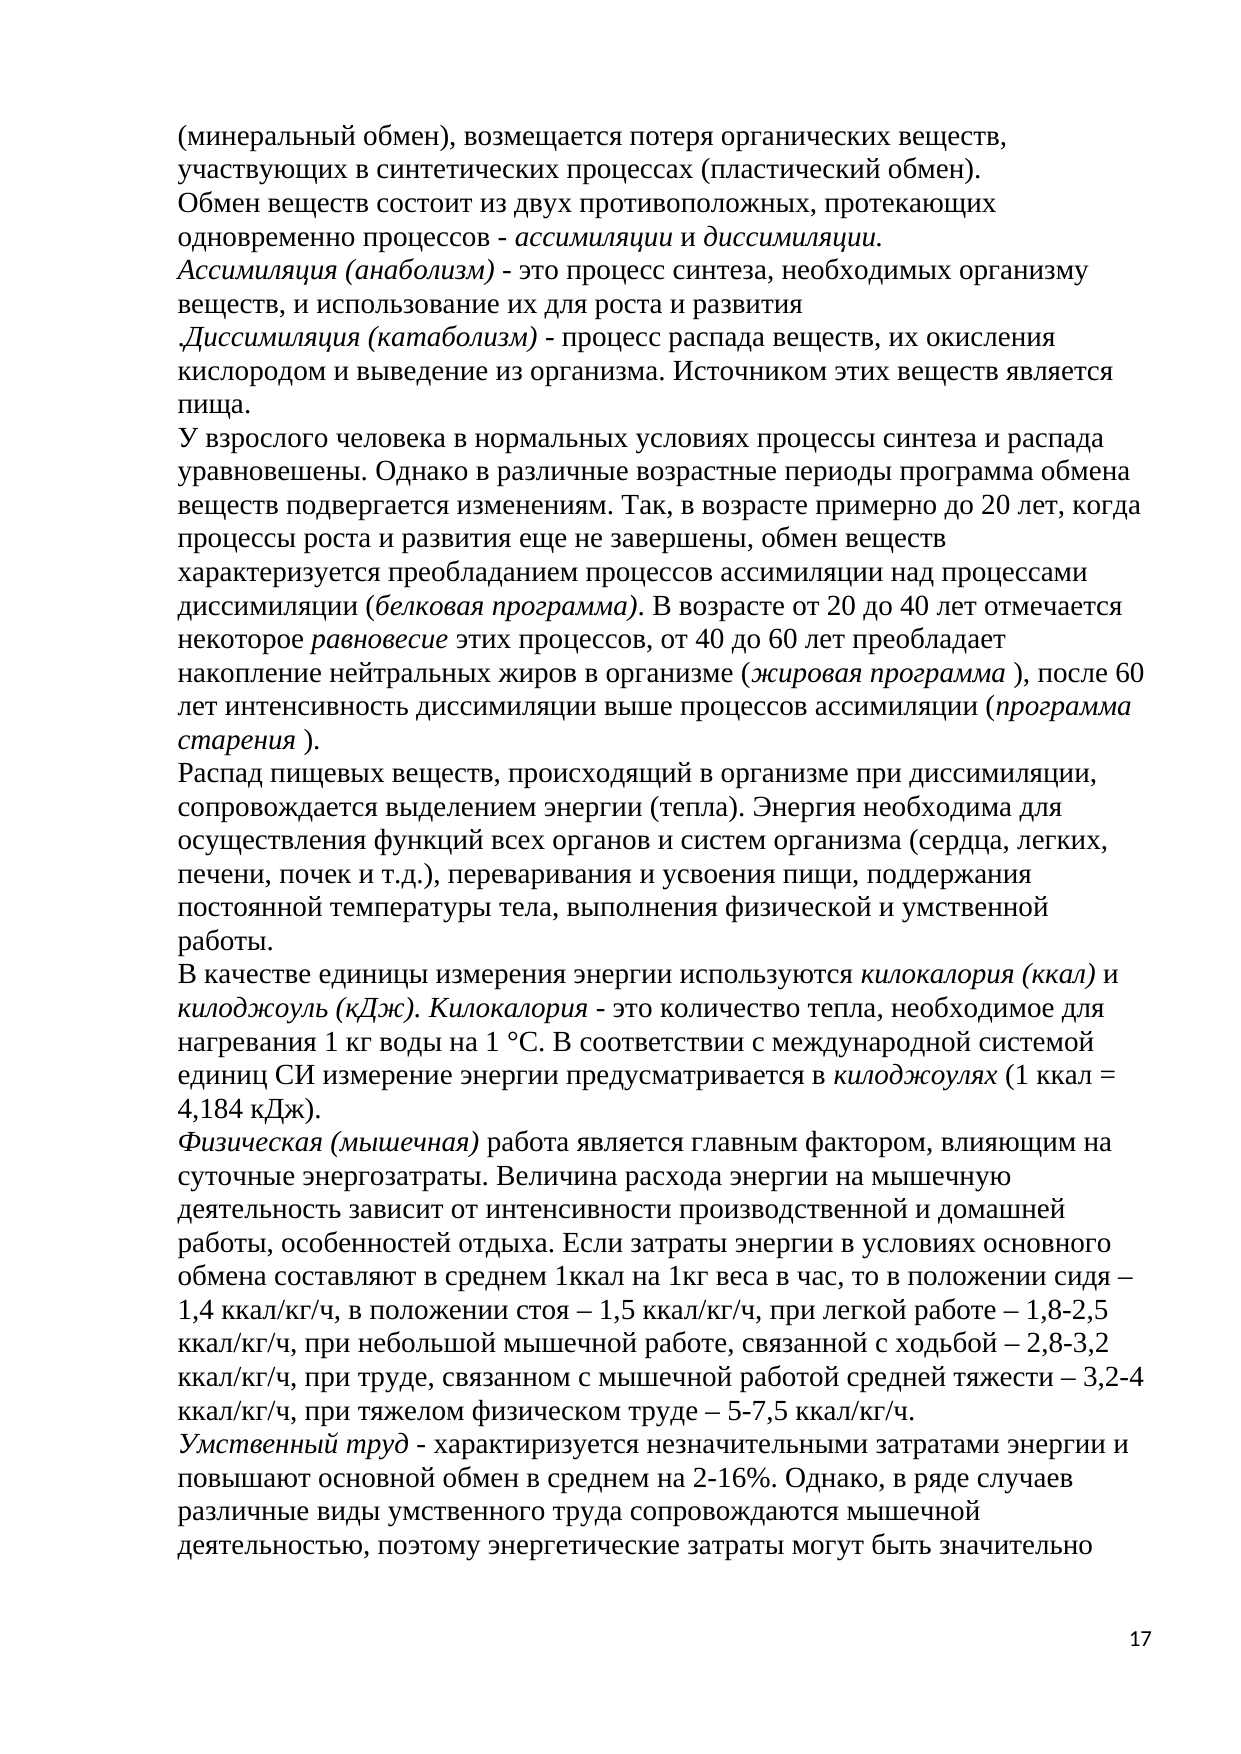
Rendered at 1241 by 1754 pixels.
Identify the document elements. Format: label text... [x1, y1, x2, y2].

text Физическая (мышечная) работа является главным фактором, влияющим на суточные энергозатраты. Величина расхода энергии на мышечную деятельность зависит от интенсивности производственной и домашней работы, особенностей отдыха. Если затраты энергии в условиях основного обмена составляют в среднем 1ккал на 1кг веса в час, то в положении сидя – 1,4 ккал/кг/ч, в положении стоя – 1,5 ккал/кг/ч, при легкой работе – 1,8-2,5 ккал/кг/ч, при небольшой мышечной работе, связанной с ходьбой – 2,8-3,2 ккал/кг/ч, при труде, связанном с мышечной работой средней тяжести – 3,2-4 ккал/кг/ч, при тяжелом физическом труде – 5-7,5 ккал/кг/ч. [177, 1124, 1152, 1426]
text Распад пищевых веществ, происходящий в организме при диссимиляции, сопровождается выделением энергии (тепла). Энергия необходима для осуществления функций всех органов и систем организма (сердца, легких, печени, почек и т.д.), переваривания и усвоения пищи, поддержания постоянной температуры тела, выполнения физической и умственной работы. [177, 755, 1152, 957]
text У взрослого человека в нормальных условиях процессы синтеза и распада уравновешены. Однако в различные возрастные периоды программа обмена веществ подвергается изменениям. Так, в возрасте примерно до 20 лет, когда процессы роста и развития еще не завершены, обмен веществ характеризуется преобладанием процессов ассимиляции над процессами диссимиляции (белковая программа). В возрасте от 20 до 40 лет отмечается некоторое равновесие этих процессов, от 40 до 60 лет преобладает накопление нейтральных жиров в организме (жировая программа ), после 60 лет интенсивность диссимиляции выше процессов ассимиляции (программа старения ). [177, 420, 1152, 755]
text Обмен веществ состоит из двух противоположных, протекающих одновременно процессов - ассимиляции и диссимиляции. [177, 185, 1152, 252]
text Ассимиляция (анаболизм) - это процесс синтеза, необходимых организму веществ, и использование их для роста и развития [177, 252, 1152, 319]
text .Диссимиляция (катаболизм) - процесс распада веществ, их окисления кислородом и выведение из организма. Источником этих веществ является пища. [177, 319, 1152, 420]
text В качестве единицы измерения энергии используются килокалория (ккал) и килоджоуль (кДж). Килокалория - это количество тепла, необходимое для нагревания 1 кг воды на 1 °С. В соответствии с международной системой единиц СИ измерение энергии предусматривается в килоджоулях (1 ккал = 4,184 кДж). [177, 957, 1152, 1124]
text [177, 118, 1152, 185]
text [177, 1426, 1152, 1560]
